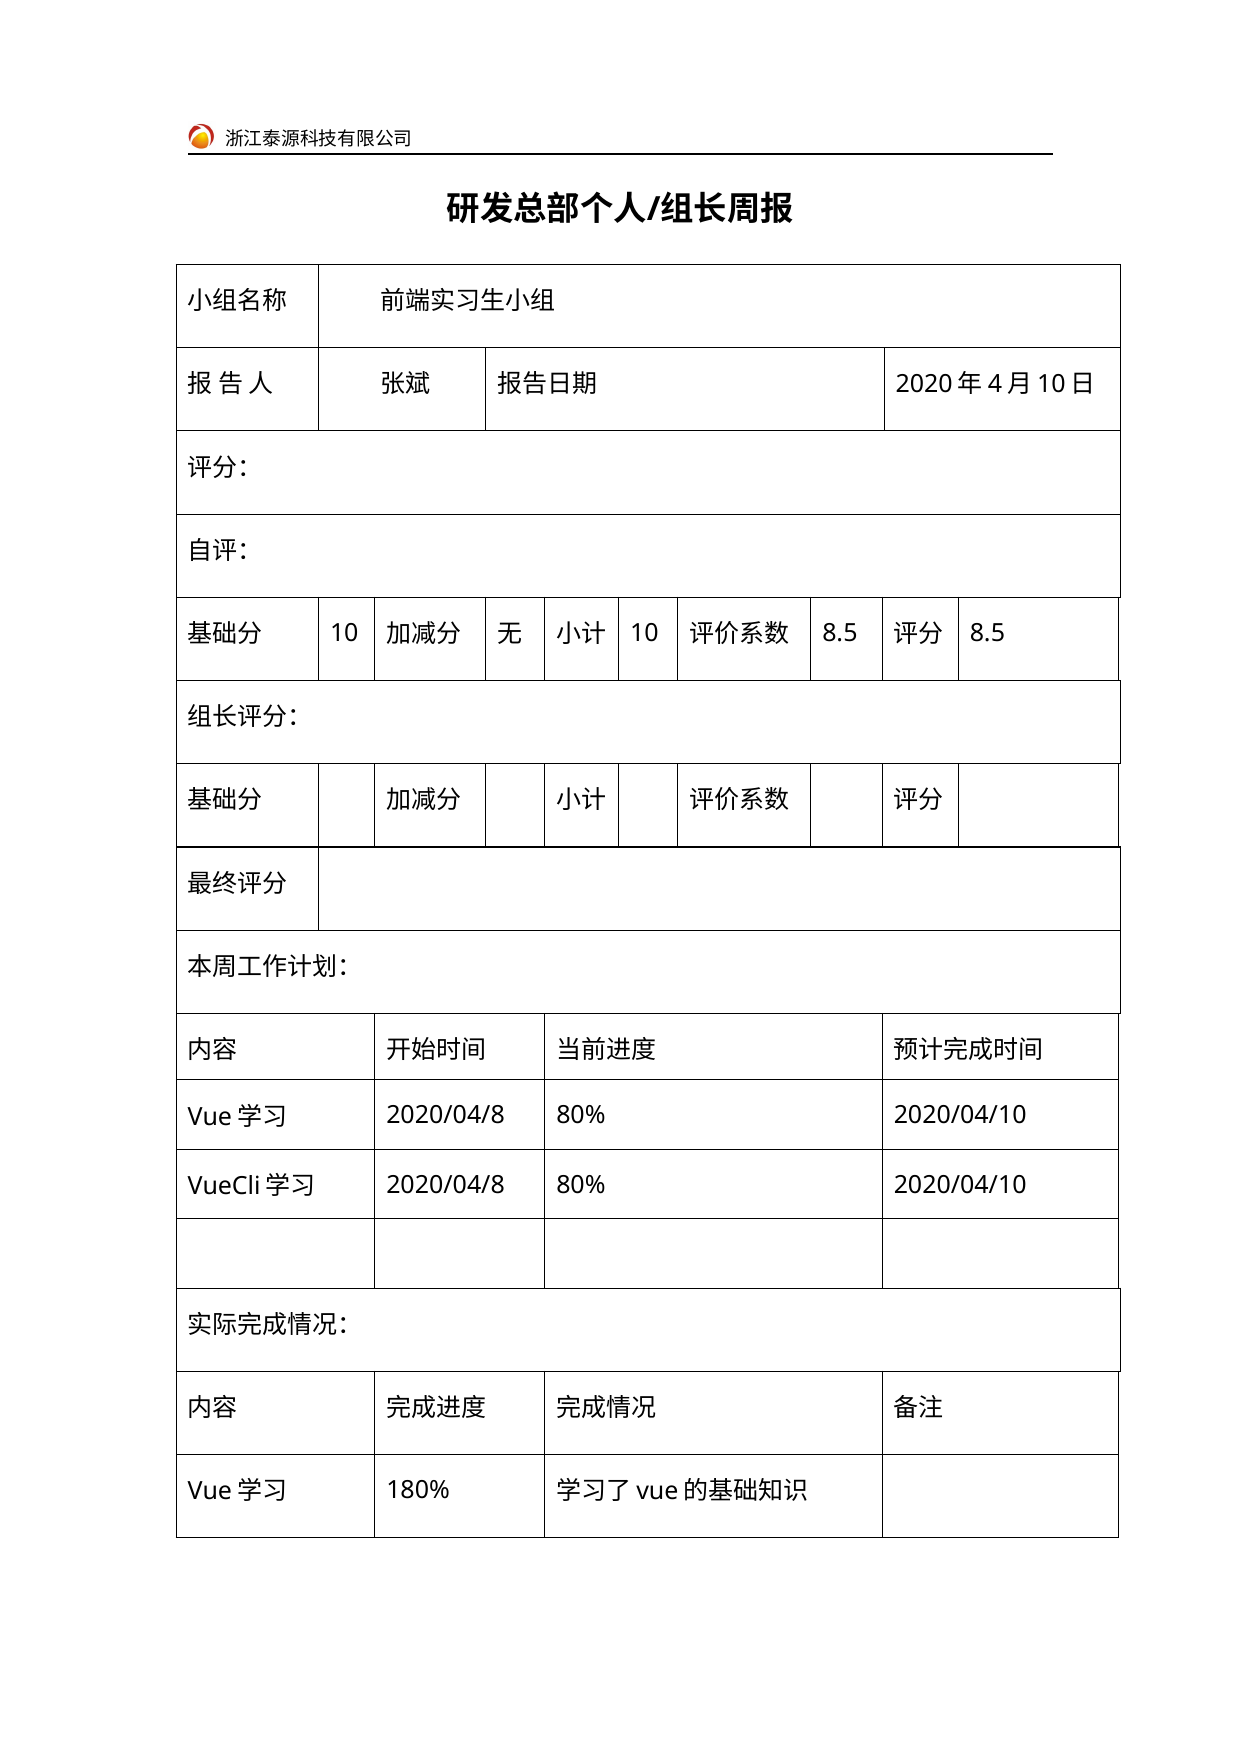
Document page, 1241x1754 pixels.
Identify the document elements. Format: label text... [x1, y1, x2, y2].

table_cell [319, 764, 374, 846]
table_cell 2020/04/8 [375, 1080, 544, 1149]
table_cell 内容 [177, 1014, 374, 1079]
table_header 小组名称 [177, 265, 318, 347]
table_cell 2020/04/10 [883, 1080, 1118, 1149]
table_cell [883, 1219, 1118, 1287]
table_cell [319, 848, 1120, 929]
table_cell 自评： [177, 515, 1120, 597]
table_cell 完成进度 [375, 1372, 544, 1454]
table_cell 小计 [545, 764, 618, 846]
table_cell 80% [545, 1150, 882, 1218]
table_cell 8.5 [959, 598, 1118, 680]
table_cell 评分： [177, 431, 1120, 513]
table_cell 评价系数 [678, 764, 810, 846]
table_cell 开始时间 [375, 1014, 544, 1079]
table_cell [959, 764, 1118, 846]
table_cell [375, 1219, 544, 1287]
table_header 前端实习生小组 [319, 265, 1120, 347]
table_cell 学习了vue的基础知识 [545, 1455, 882, 1537]
table_cell Vue学习 [177, 1455, 374, 1537]
table_cell [177, 1219, 374, 1287]
table_cell 内容 [177, 1372, 374, 1454]
table_cell 10 [619, 598, 677, 680]
table_cell 当前进度 [545, 1014, 882, 1079]
table_cell 预计完成时间 [883, 1014, 1118, 1079]
table_cell 实际完成情况： [177, 1289, 1120, 1371]
table_cell Vue学习 [177, 1080, 374, 1149]
table_cell [619, 764, 677, 846]
table_cell 本周工作计划： [177, 931, 1120, 1013]
table_cell 2020年4月10日 [885, 348, 1120, 430]
table_cell 最终评分 [177, 848, 318, 929]
table_cell 备注 [883, 1372, 1118, 1454]
table_cell VueCli学习 [177, 1150, 374, 1218]
table_cell 报告日期 [486, 348, 884, 430]
table_cell [486, 764, 544, 846]
table_cell 基础分 [177, 764, 318, 846]
table_cell 评分 [883, 764, 958, 846]
table_cell 2020/04/8 [375, 1150, 544, 1218]
table_cell 2020/04/10 [883, 1150, 1118, 1218]
table_cell [811, 764, 882, 846]
table_cell 加减分 [375, 598, 485, 680]
table_cell 180% [375, 1455, 544, 1537]
table_cell 8.5 [811, 598, 882, 680]
table_cell 评分 [883, 598, 958, 680]
table_cell 完成情况 [545, 1372, 882, 1454]
table_cell 10 [319, 598, 374, 680]
table_cell 组长评分： [177, 681, 1120, 763]
table_cell 评价系数 [678, 598, 810, 680]
table_cell 报 告 人 [177, 348, 318, 430]
table_cell 张斌 [319, 348, 485, 430]
table_cell 80% [545, 1080, 882, 1149]
table_cell 基础分 [177, 598, 318, 680]
table_cell 无 [486, 598, 544, 680]
table_cell [545, 1219, 882, 1287]
text 研发总部个人/组长周报 [187, 172, 1053, 239]
picture [187, 121, 217, 150]
table_cell 小计 [545, 598, 618, 680]
table_cell [883, 1455, 1118, 1537]
table_cell 加减分 [375, 764, 485, 846]
